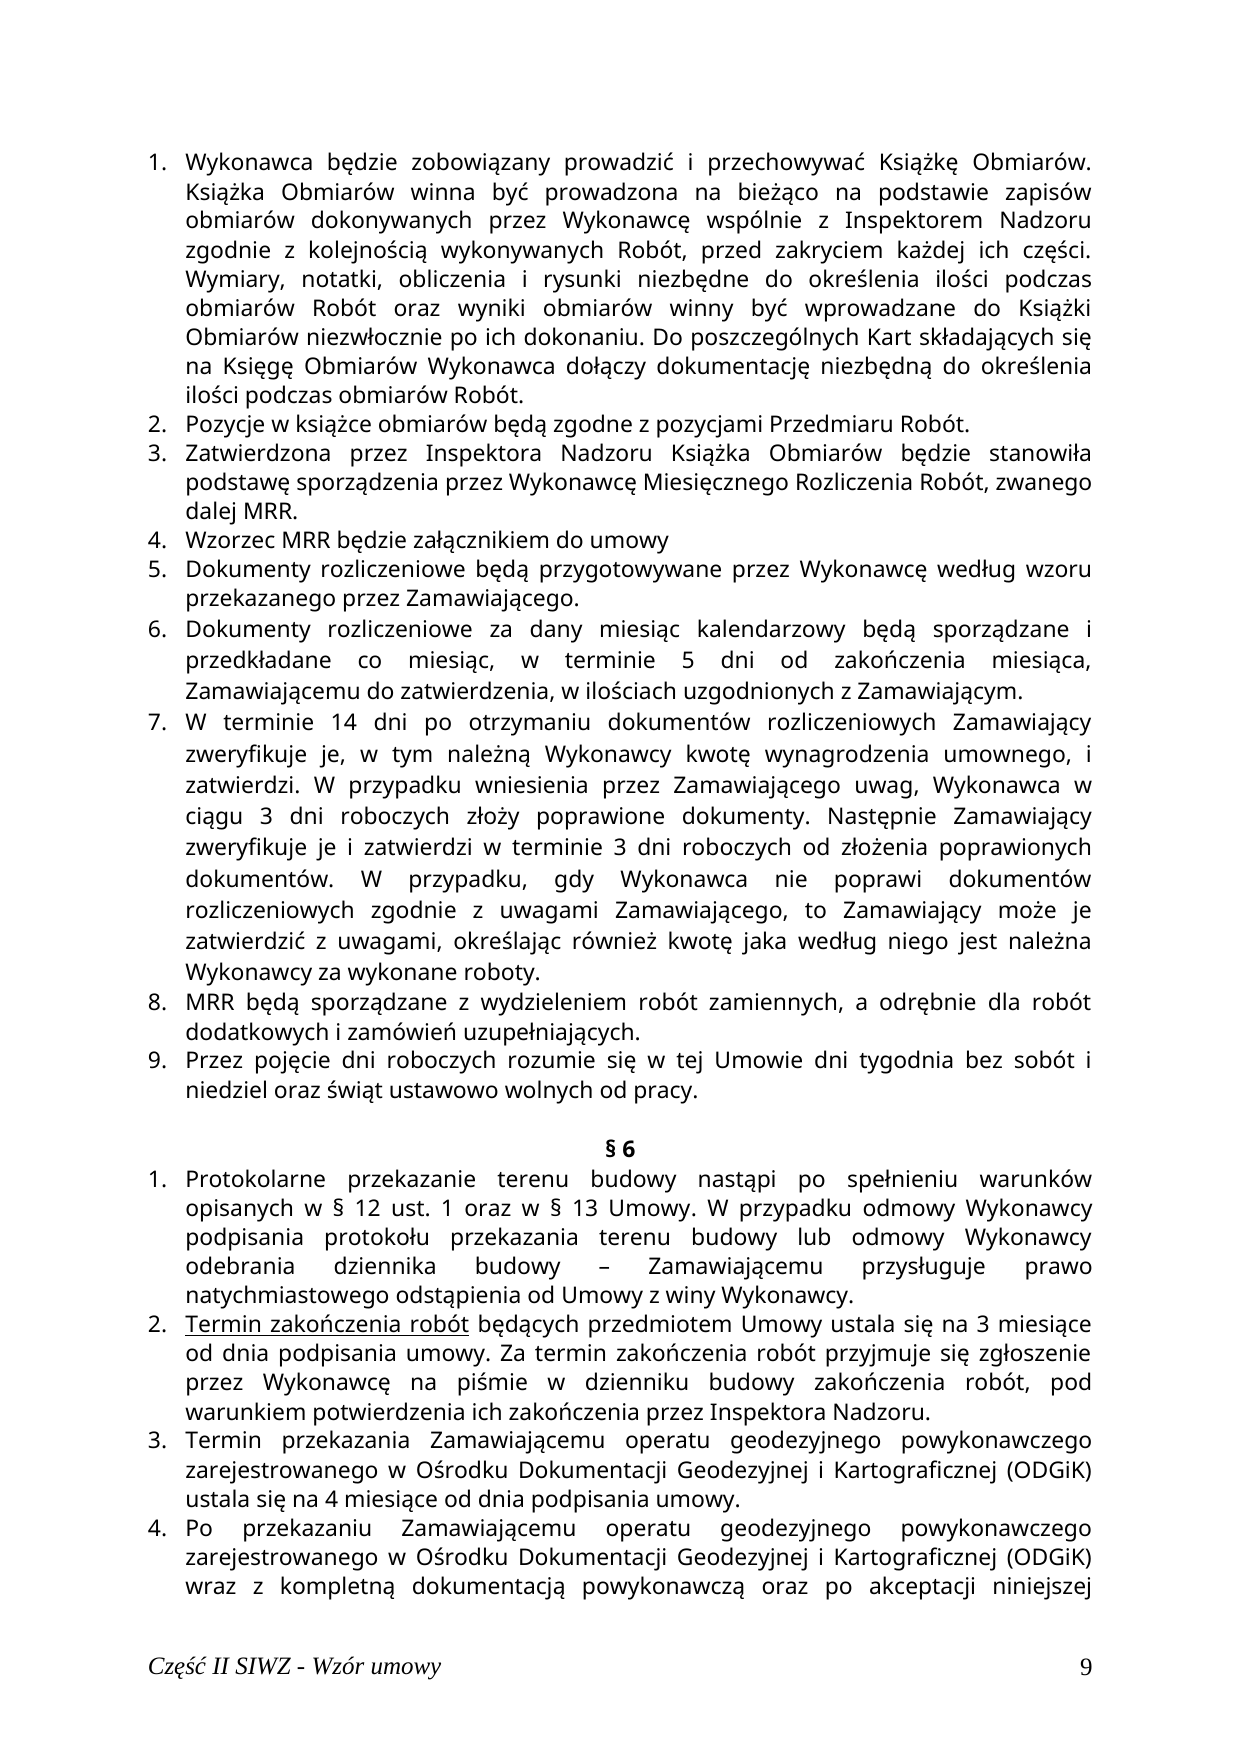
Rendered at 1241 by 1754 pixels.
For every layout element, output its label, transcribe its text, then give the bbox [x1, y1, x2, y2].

list Wzorzec MRR będzie załącznikiem do umowy [148, 525, 1093, 554]
list Przez pojęcie dni roboczych rozumie się w tej Umowie dni tygodnia bez sobót i niedziel oraz świąt ustawowo wolnych od pracy. [148, 1046, 1093, 1104]
list Termin przekazania Zamawiającemu operatu geodezyjnego powykonawczego zarejestrowanego w Ośrodku Dokumentacji Geodezyjnej i Kartograficznej (ODGiK) ustala się na 4 miesiące od dnia podpisania umowy. [148, 1426, 1093, 1513]
list Protokolarne przekazanie terenu budowy nastąpi po spełnieniu warunków opisanych w § 12 ust. 1 oraz w § 13 Umowy. W przypadku odmowy Wykonawcy podpisania protokołu przekazania terenu budowy lub odmowy Wykonawcy odebrania dziennika budowy – Zamawiającemu przysługuje prawo natychmiastowego odstąpienia od Umowy z winy Wykonawcy. [148, 1164, 1093, 1309]
list Wykonawca będzie zobowiązany prowadzić i przechowywać Książkę Obmiarów. Książka Obmiarów winna być prowadzona na bieżąco na podstawie zapisów obmiarów dokonywanych przez Wykonawcę wspólnie z Inspektorem Nadzoru zgodnie z kolejnością wykonywanych Robót, przed zakryciem każdej ich części. Wymiary, notatki, obliczenia i rysunki niezbędne do określenia ilości podczas obmiarów Robót oraz wyniki obmiarów winny być wprowadzane do Książki Obmiarów niezwłocznie po ich dokonaniu. Do poszczególnych Kart składających się na Księgę Obmiarów Wykonawca dołączy dokumentację niezbędną do określenia ilości podczas obmiarów Robót. [148, 148, 1093, 409]
list Pozycje w książce obmiarów będą zgodne z pozycjami Przedmiaru Robót. [148, 409, 1093, 438]
text § 6 [148, 1133, 1093, 1164]
list Dokumenty rozliczeniowe za dany miesiąc kalendarzowy będą sporządzane i przedkładane co miesiąc, w terminie 5 dni od zakończenia miesiąca, Zamawiającemu do zatwierdzenia, w ilościach uzgodnionych z Zamawiającym. [148, 613, 1093, 706]
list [148, 1513, 1093, 1600]
list Dokumenty rozliczeniowe będą przygotowywane przez Wykonawcę według wzoru przekazanego przez Zamawiającego. [148, 554, 1093, 613]
list W terminie 14 dni po otrzymaniu dokumentów rozliczeniowych Zamawiający zweryfikuje je, w tym należną Wykonawcy kwotę wynagrodzenia umownego, i zatwierdzi. W przypadku wniesienia przez Zamawiającego uwag, Wykonawca w ciągu 3 dni roboczych złoży poprawione dokumenty. Następnie Zamawiający zweryfikuje je i zatwierdzi w terminie 3 dni roboczych od złożenia poprawionych dokumentów. W przypadku, gdy Wykonawca nie poprawi dokumentów rozliczeniowych zgodnie z uwagami Zamawiającego, to Zamawiający może je zatwierdzić z uwagami, określając również kwotę jaka według niego jest należna Wykonawcy za wykonane roboty. [148, 706, 1093, 988]
list Termin zakończenia robót będących przedmiotem Umowy ustala się na 3 miesiące od dnia podpisania umowy. Za termin zakończenia robót przyjmuje się zgłoszenie przez Wykonawcę na piśmie w dzienniku budowy zakończenia robót, pod warunkiem potwierdzenia ich zakończenia przez Inspektora Nadzoru. [148, 1309, 1093, 1426]
list MRR będą sporządzane z wydzieleniem robót zamiennych, a odrębnie dla robót dodatkowych i zamówień uzupełniających. [148, 988, 1093, 1046]
list Zatwierdzona przez Inspektora Nadzoru Książka Obmiarów będzie stanowiła podstawę sporządzenia przez Wykonawcę Miesięcznego Rozliczenia Robót, zwanego dalej MRR. [148, 438, 1093, 525]
